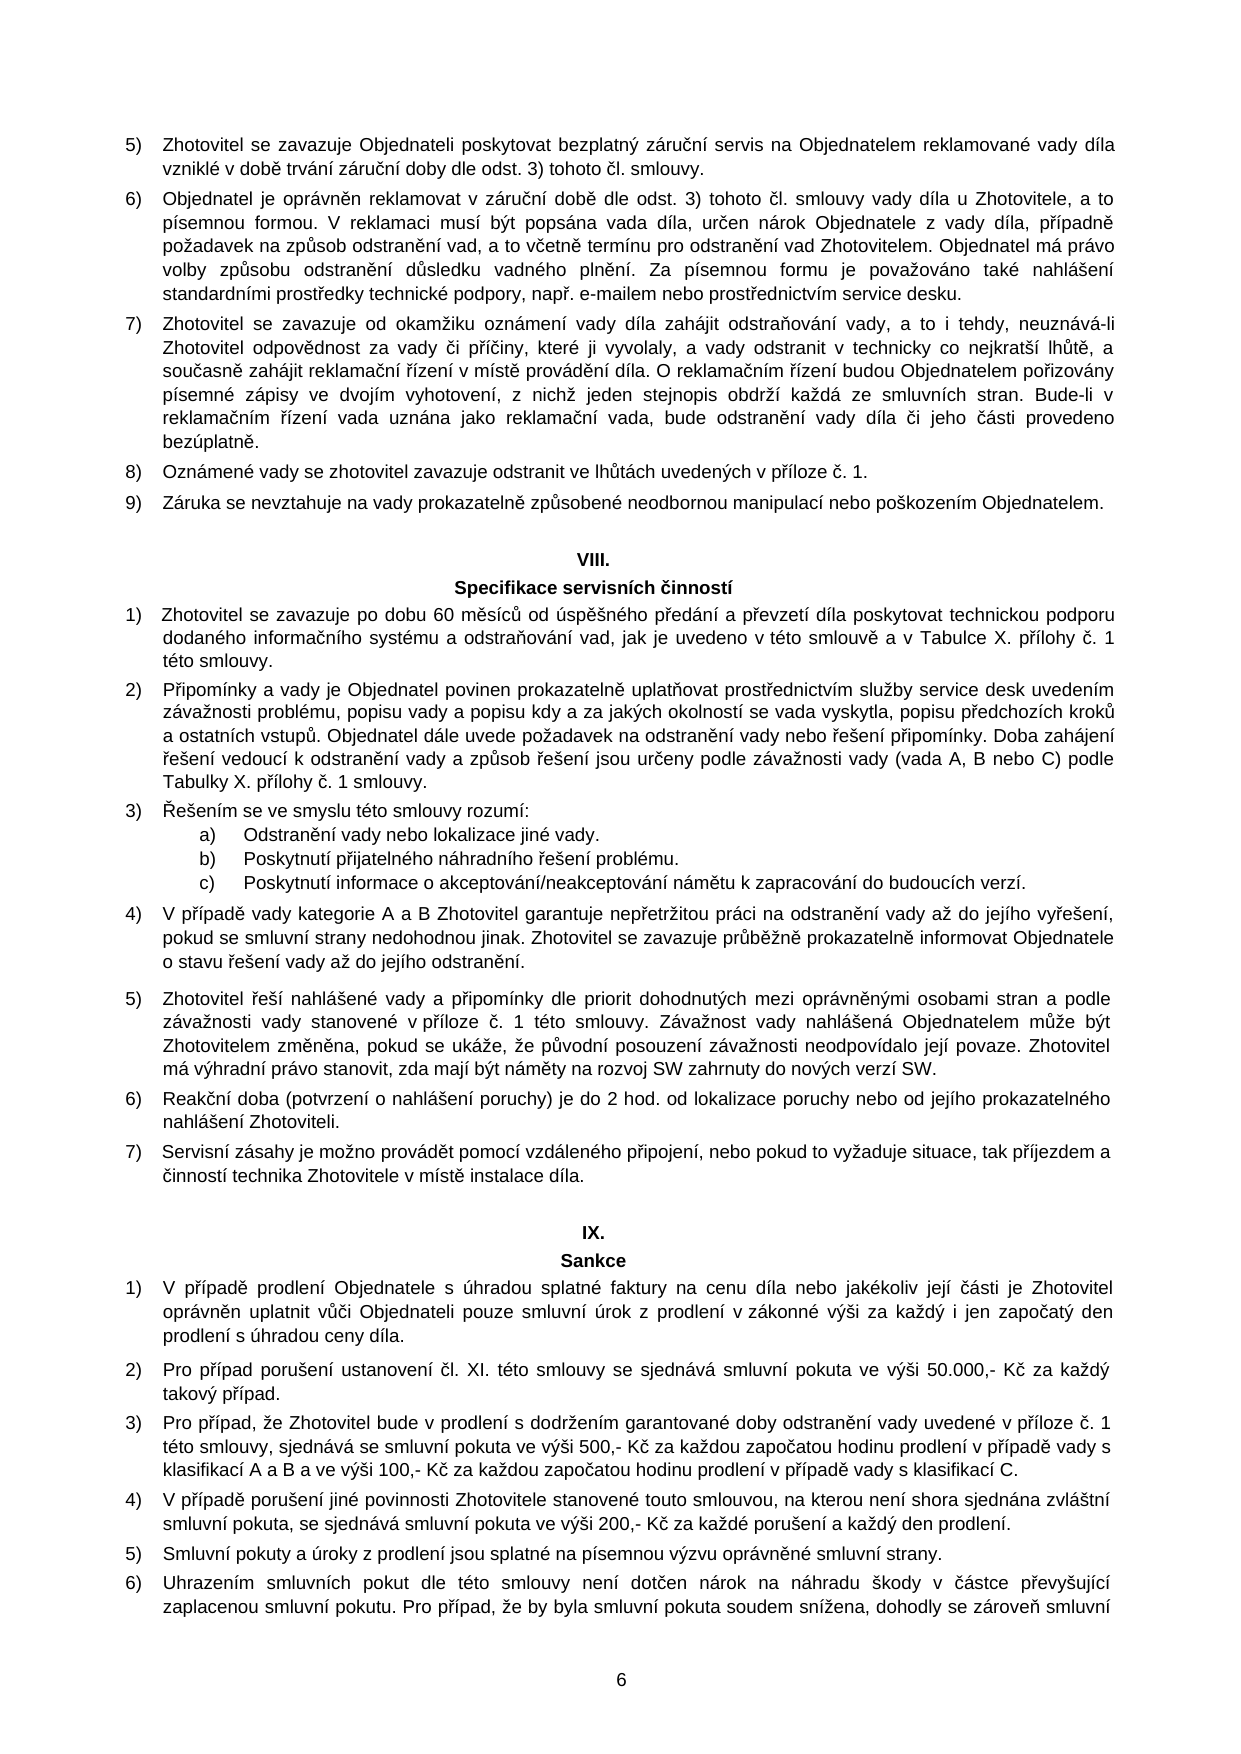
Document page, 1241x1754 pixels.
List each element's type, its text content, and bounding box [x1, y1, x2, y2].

list Připomínky a vady je Objednatel povinen prokazatelně uplatňovat prostřednictvím služby service desk uvedením závažnosti problému, popisu vady a popisu kdy a za jakých okolností se vada vyskytla, popisu předchozích kroků a ostatních vstupů. Objednatel dále uvede požadavek na odstranění vady nebo řešení připomínky. Doba zahájení řešení vedoucí k odstranění vady a způsob řešení jsou určeny podle závažnosti vady (vada A, B nebo C) podle Tabulky X. přílohy č. 1 smlouvy. [125, 678, 1115, 793]
list Zhotovitel se zavazuje Objednateli poskytovat bezplatný záruční servis na Objednatelem reklamované vady díla vzniklé v době trvání záruční doby dle odst. 3) tohoto čl. smlouvy. [125, 133, 1115, 180]
list Poskytnutí přijatelného náhradního řešení problému. [199, 846, 1117, 870]
text IX. [88, 1224, 1099, 1243]
list V případě vady kategorie А а В Zhotovitel garantuje nepřetržitou práci na odstranění vady až do jejího vyřešení, pokud se smluvní strany nedohodnou jinak. Zhotovitel se zavazuje průběžně prokazatelně informovat Objednatele o stavu řešení vady až do jejího odstranění. [125, 901, 1115, 973]
list V případě prodlení Objednatele s úhradou splatné faktury na cenu díla nebo jakékoliv její části je Zhotovitel oprávněn uplatnit vůči Objednateli pouze smluvní úrok z prodlení v zákonné výši za každý i jen započatý den prodlení s úhradou ceny díla. [125, 1275, 1113, 1347]
list Poskytnutí informace o akceptování/neakceptování námětu k zapracování do budoucích verzí. [199, 870, 1117, 894]
text Specifikace servisních činností [88, 579, 1099, 598]
list Zhotovitel řeší nahlášené vady a připomínky dle priorit dohodnutých mezi oprávněnými osobami stran a podle závažnosti vady stanovené v příloze č. 1 této smlouvy. Závažnost vady nahlášená Objednatelem může být Zhotovitelem změněna, pokud se ukáže, že původní posouzení závažnosti neodpovídalo její povaze. Zhotovitel má výhradní právo stanovit, zda mají být náměty na rozvoj SW zahrnuty do nových verzí SW. [125, 986, 1111, 1080]
list Smluvní pokuty a úroky z prodlení jsou splatné na písemnou výzvu oprávněné smluvní strany. [125, 1541, 1111, 1565]
list Řešením se ve smyslu této smlouvy rozumí: [125, 798, 1117, 822]
text Sankce [88, 1252, 1099, 1271]
list Zhotovitel se zavazuje od okamžiku oznámení vady díla zahájit odstraňování vady, a to i tehdy, neuznává-li Zhotovitel odpovědnost za vady či příčiny, které ji vyvolaly, a vady odstranit v technicky co nejkratší lhůtě, a současně zahájit reklamační řízení v místě provádění díla. O reklamačním řízení budou Objednatelem pořizovány písemné zápisy ve dvojím vyhotovení, z nichž jeden stejnopis obdrží každá ze smluvních stran. Bude-li v reklamačním řízení vada uznána jako reklamační vada, bude odstranění vady díla či jeho části provedeno bezúplatně. [125, 312, 1115, 453]
list Servisní zásahy je možno provádět pomocí vzdáleného připojení, nebo pokud to vyžaduje situace, tak příjezdem a činností technika Zhotovitele v místě instalace díla. [125, 1140, 1111, 1187]
list Záruka se nevztahuje na vady prokazatelně způsobené neodbornou manipulací nebo poškozením Objednatelem. [125, 491, 1115, 514]
list Pro případ, že Zhotovitel bude v prodlení s dodržením garantované doby odstranění vady uvedené v příloze č. 1 této smlouvy, sjednává se smluvní pokuta ve výši 500,- Kč za každou započatou hodinu prodlení v případě vady s klasifikací А а В a ve výši 100,- Kč za každou započatou hodinu prodlení v případě vady s klasifikací С. [125, 1411, 1111, 1482]
list Objednatel je oprávněn reklamovat v záruční době dle odst. 3) tohoto čl. smlouvy vady díla u Zhotovitele, a to písemnou formou. V reklamaci musí být popsána vada díla, určen nárok Objednatele z vady díla, případně požadavek na způsob odstranění vad, a to včetně termínu pro odstranění vad Zhotovitelem. Objednatel má právo volby způsobu odstranění důsledku vadného plnění. Za písemnou formu je považováno také nahlášení standardními prostředky technické podpory, např. e-mailem nebo prostřednictvím service desku. [125, 187, 1115, 305]
text VIII. [88, 552, 1099, 571]
list V případě porušení jiné povinnosti Zhotovitele stanovené touto smlouvou, na kterou není shora sjednána zvláštní smluvní pokuta, se sjednává smluvní pokuta ve výši 200,- Kč za každé porušení a každý den prodlení. [125, 1488, 1111, 1535]
list Pro případ porušení ustanovení čl. XI. této smlouvy se sjednává smluvní pokuta ve výši 50.000,- Kč za každý takový případ. [125, 1358, 1111, 1405]
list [125, 1571, 1111, 1618]
list Oznámené vady se zhotovitel zavazuje odstranit ve lhůtách uvedených v příloze č. 1. [125, 460, 1115, 484]
list Odstranění vady nebo lokalizace jiné vady. [199, 822, 1117, 846]
list Zhotovitel se zavazuje po dobu 60 měsíců od úspěšného předání a převzetí díla poskytovat technickou podporu dodaného informačního systému a odstraňování vad, jak je uvedeno v této smlouvě a v Tabulce X. přílohy č. 1 této smlouvy. [125, 603, 1115, 672]
list Reakční doba (potvrzení o nahlášení poruchy) je do 2 hod. od lokalizace poruchy nebo od jejího prokazatelného nahlášení Zhotoviteli. [125, 1087, 1111, 1134]
